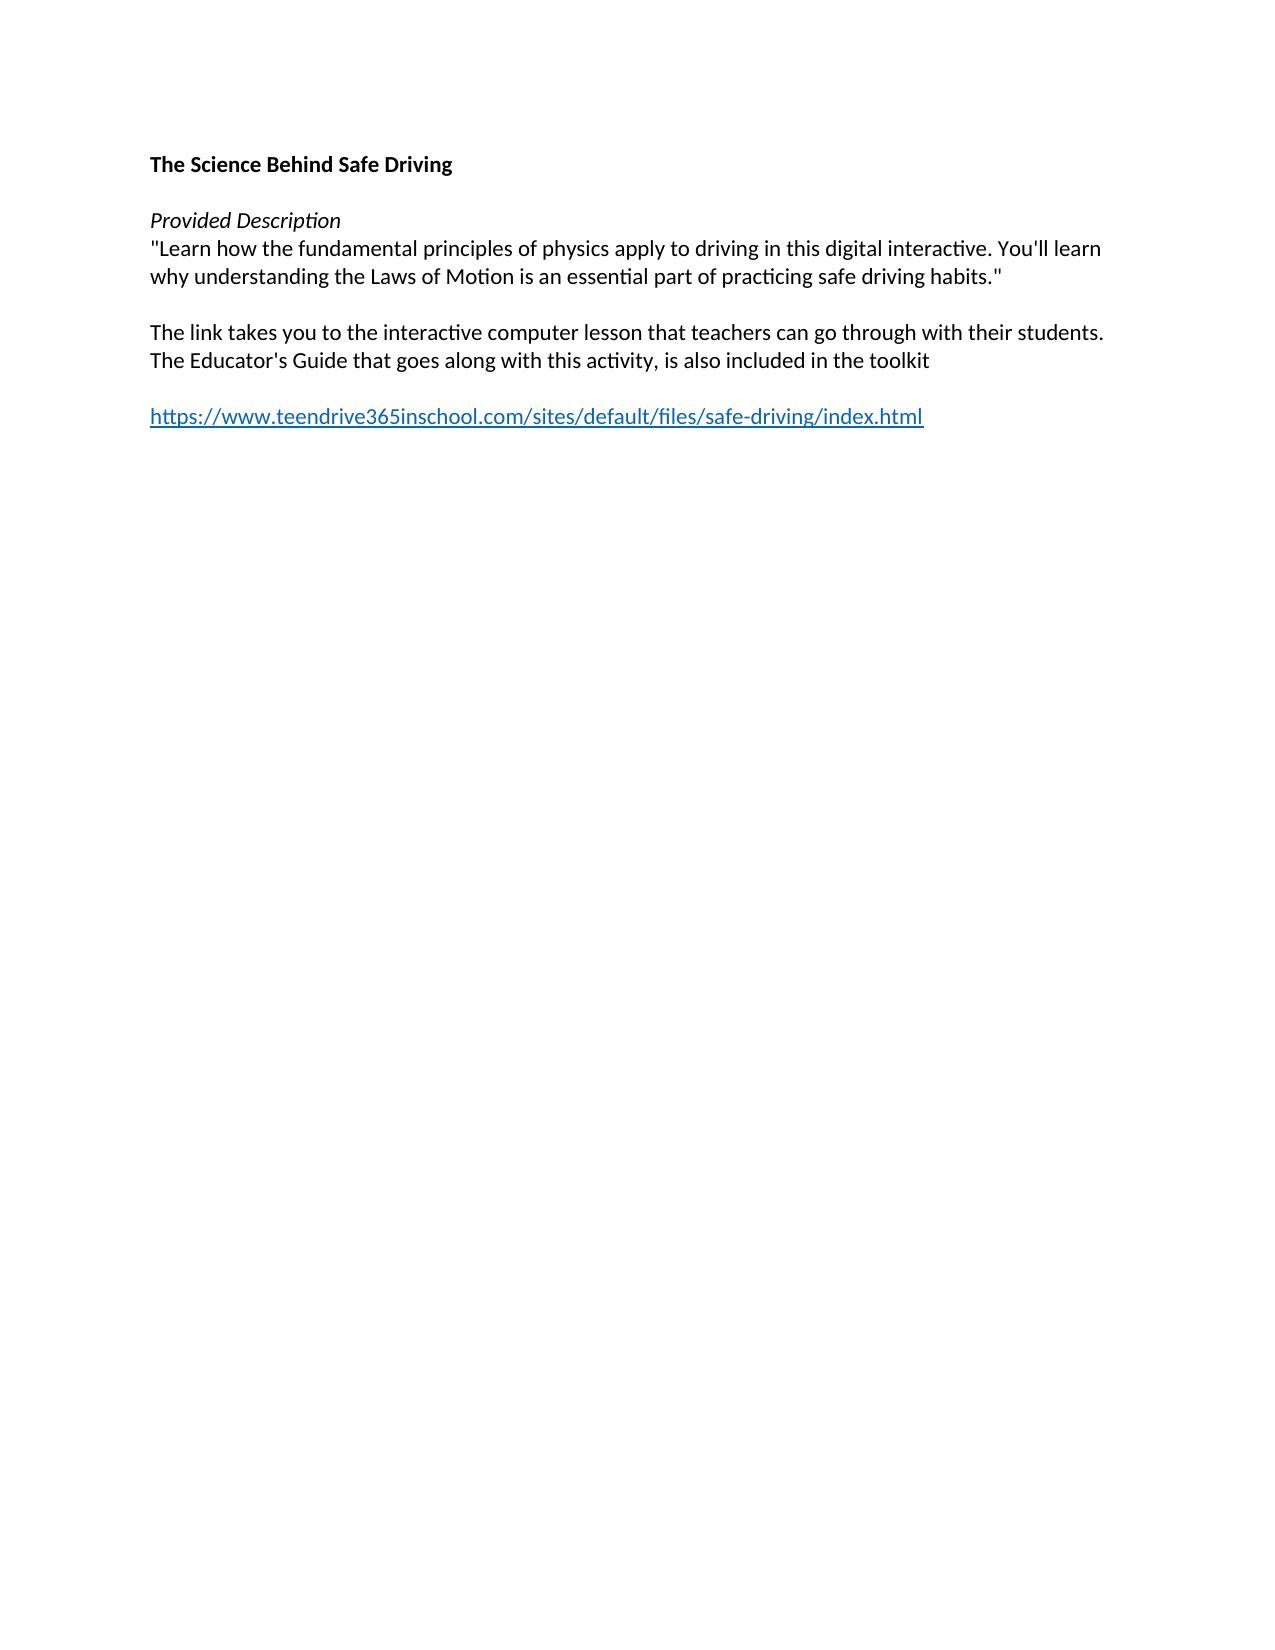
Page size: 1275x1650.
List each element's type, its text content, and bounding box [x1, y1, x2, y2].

text https://www.teendrive365inschool.com/sites/default/files/safe-driving/index.html [150, 402, 1125, 430]
text "Learn how the fundamental principles of physics apply to driving in this digital interactive. You'll learn why understanding the Laws of Motion is an essential part of practicing safe driving habits." [150, 234, 1125, 290]
text Provided Description [150, 206, 1125, 234]
text The link takes you to the interactive computer lesson that teachers can go through with their students. The Educator's Guide that goes along with this activity, is also included in the toolkit [150, 318, 1125, 374]
text The Science Behind Safe Driving [150, 150, 1125, 178]
